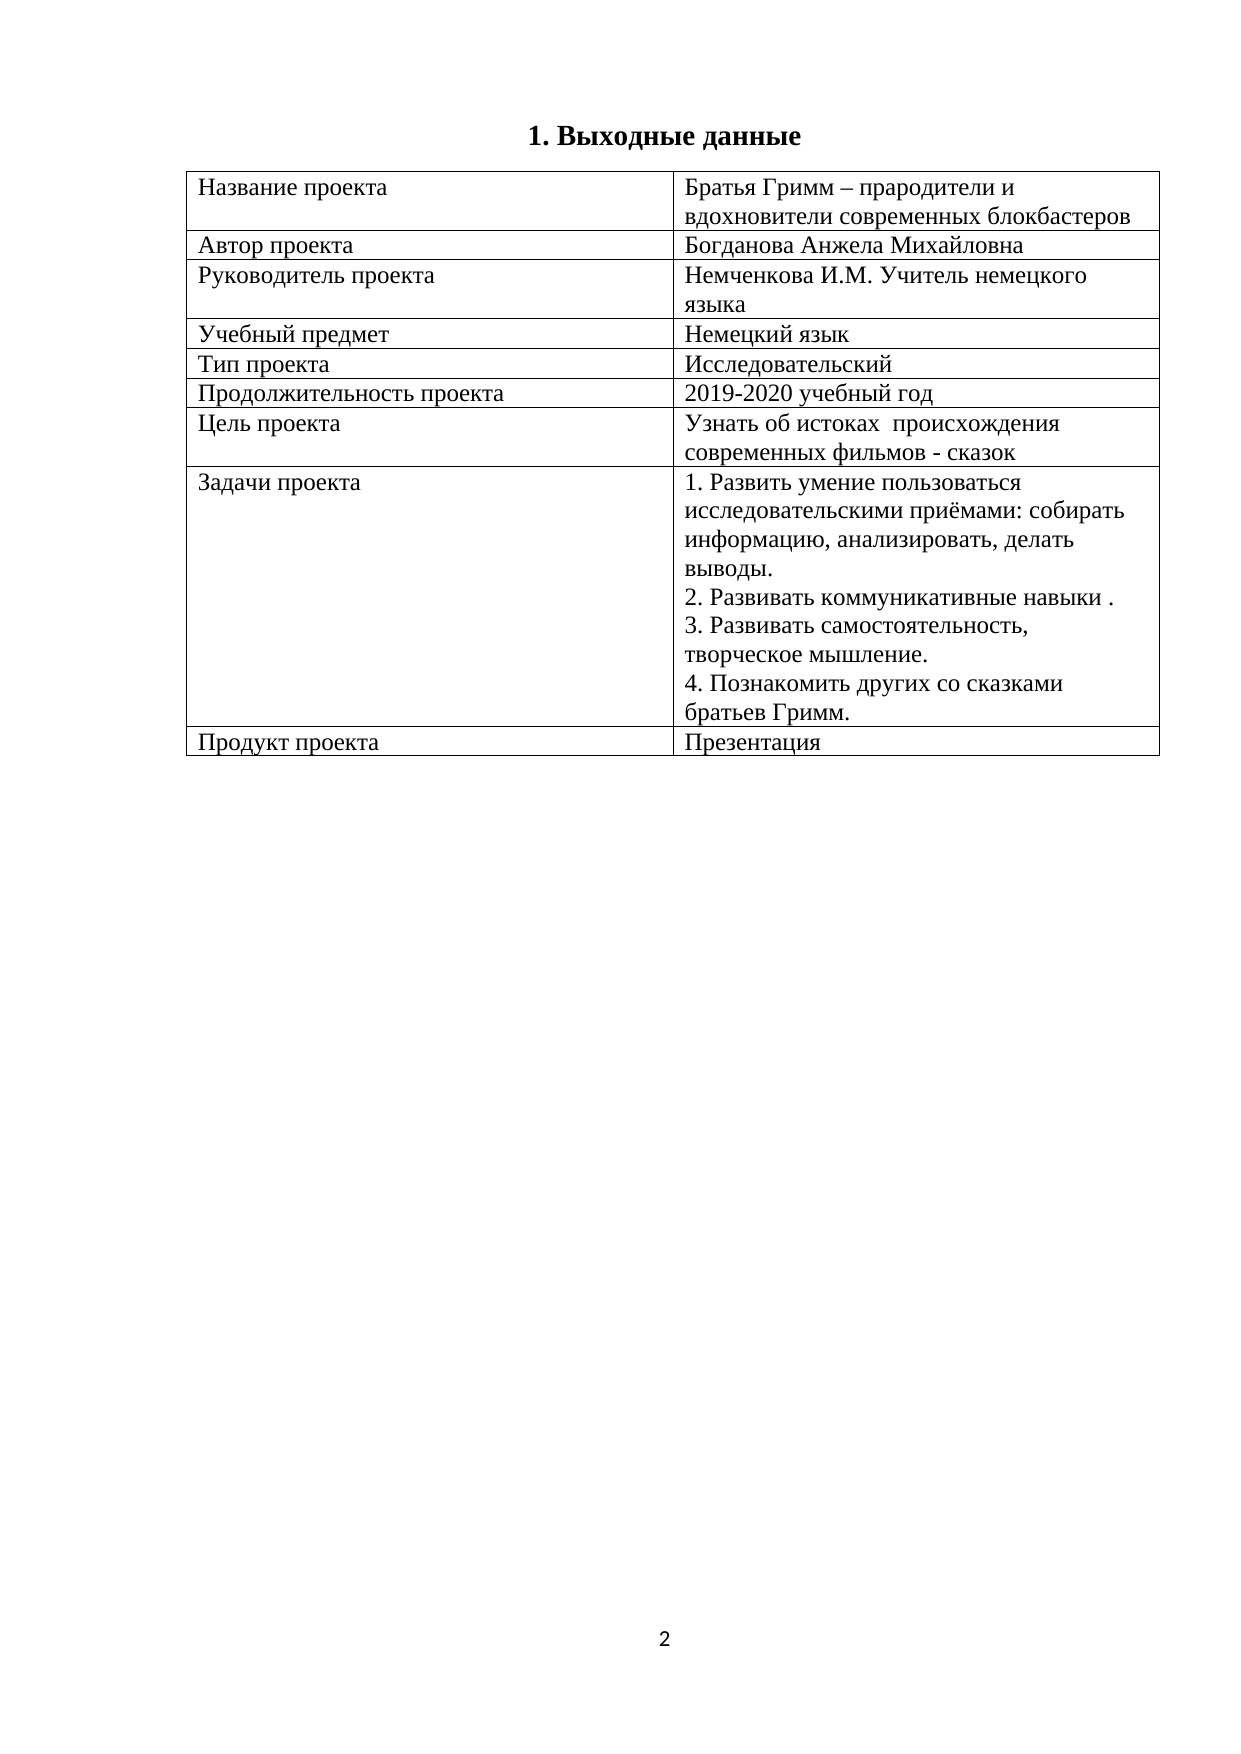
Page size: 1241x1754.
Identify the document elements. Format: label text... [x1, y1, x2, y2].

table_cell Немченкова И.М. Учитель немецкого языка [674, 260, 1159, 318]
table_cell Презентация [674, 727, 1159, 755]
table_cell 2019-2020 учебный год [674, 379, 1159, 407]
table_header Братья Гримм – прародители и вдохновители современных блокбастеров [674, 172, 1159, 229]
table_cell Исследовательский [674, 349, 1159, 377]
table_cell Богданова Анжела Михайловна [674, 231, 1159, 259]
table_cell Цель проекта [187, 408, 673, 466]
table_cell Узнать об истоках происхождения современных фильмов - сказок [674, 408, 1159, 466]
text 1. Выходные данные [177, 118, 1152, 152]
table_cell Немецкий язык [674, 319, 1159, 348]
table_header Название проекта [187, 172, 673, 229]
table_cell Продукт проекта [187, 727, 673, 755]
table_cell 1. Развить умение пользоваться исследовательскими приёмами: собирать информацию, анализировать, делать выводы. 2. Развивать коммуникативные навыки . 3. Развивать самостоятельность, творческое мышление. 4. Познакомить других со сказками братьев Гримм. [674, 467, 1159, 726]
table_cell Автор проекта [187, 231, 673, 259]
table_cell Руководитель проекта [187, 260, 673, 318]
table_cell Продолжительность проекта [187, 379, 673, 407]
table_cell Учебный предмет [187, 319, 673, 348]
table_cell Тип проекта [187, 349, 673, 377]
table_cell Задачи проекта [187, 467, 673, 726]
